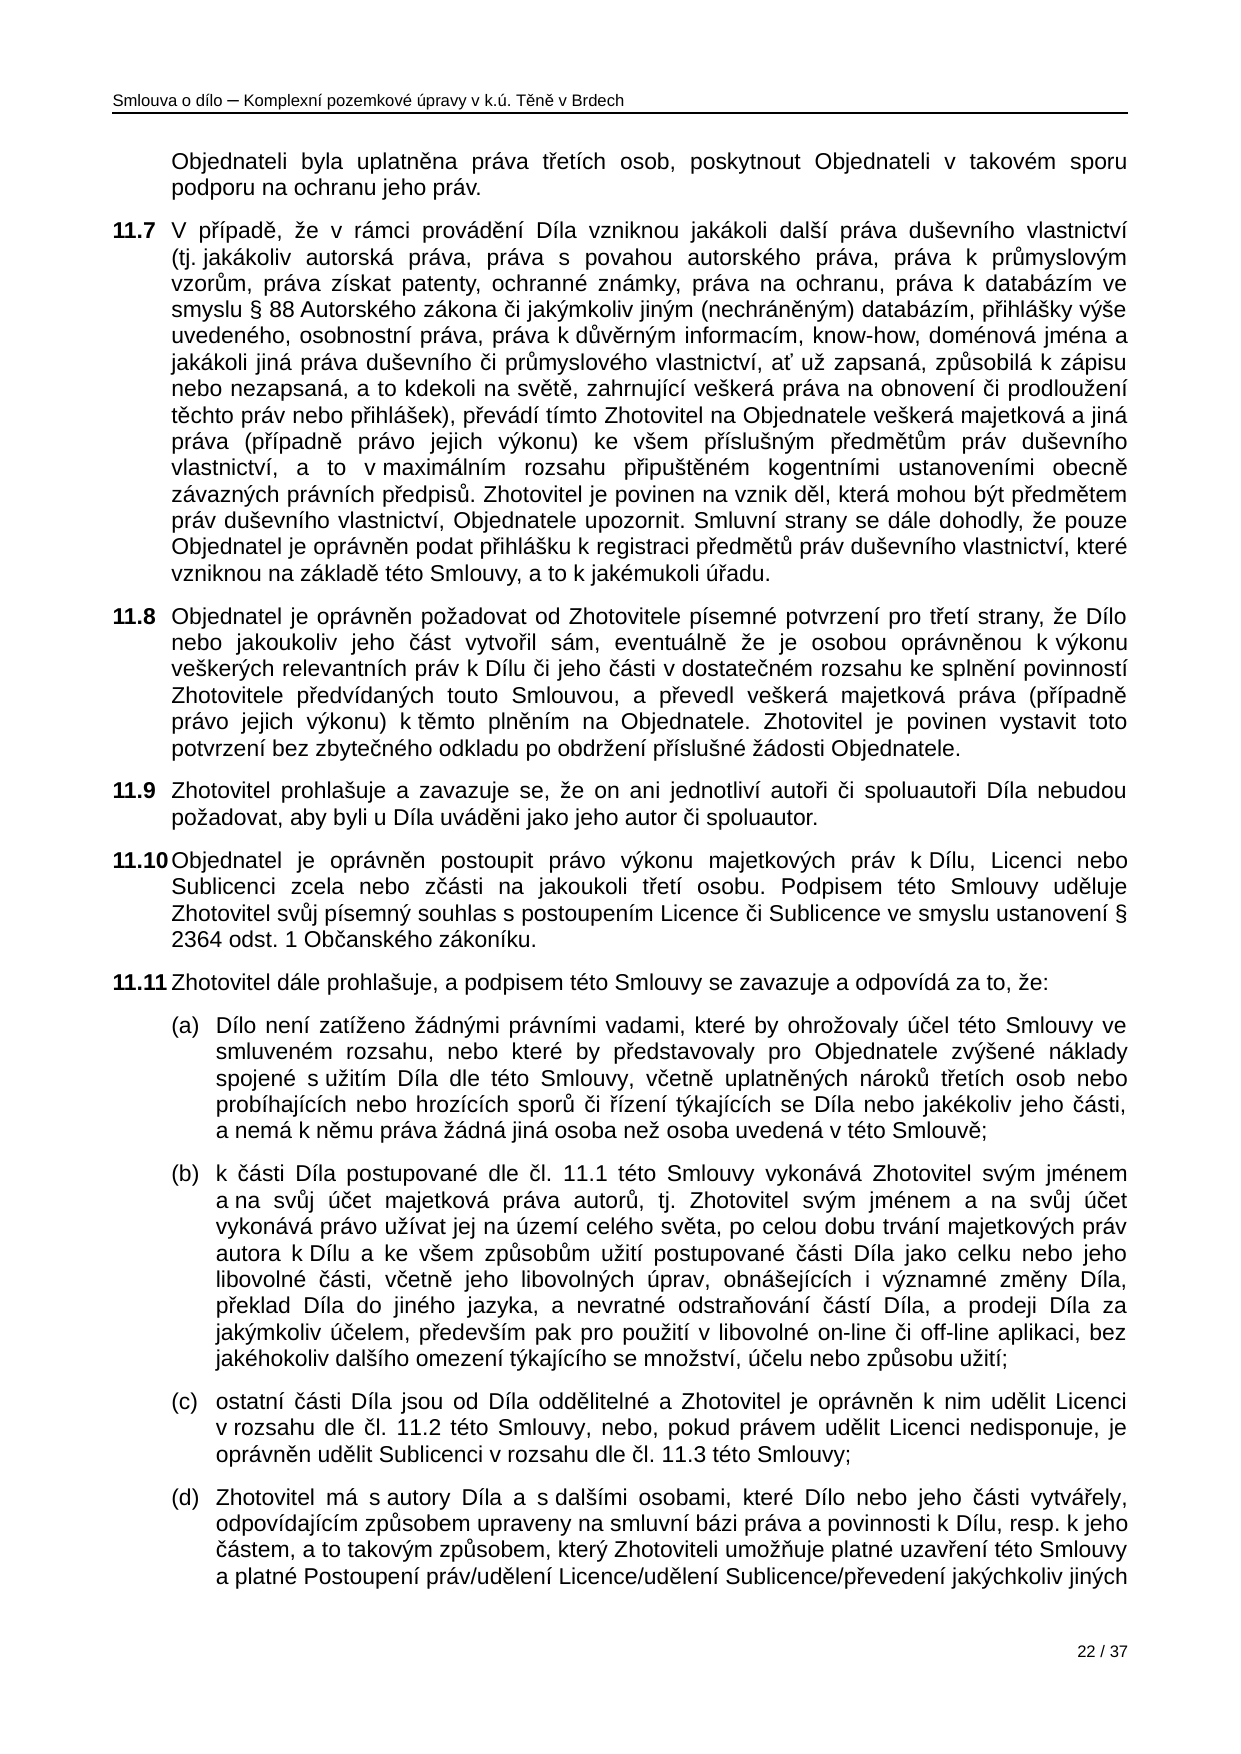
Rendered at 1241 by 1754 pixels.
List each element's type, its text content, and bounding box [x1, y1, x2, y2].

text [112, 148, 1128, 200]
text Zhotovitel prohlašuje a zavazuje se, že on ani jednotliví autoři či spoluautoři Díla nebudou požadovat, aby byli u Díla uváděni jako jeho autor či spoluautor. [112, 777, 1128, 830]
text k části Díla postupované dle čl. 11.1 této Smlouvy vykonává Zhotovitel svým jménem a na svůj účet majetková práva autorů, tj. Zhotovitel svým jménem a na svůj účet vykonává právo užívat jej na území celého světa, po celou dobu trvání majetkových práv autora k Dílu a ke všem způsobům užití postupované části Díla jako celku nebo jeho libovolné části, včetně jeho libovolných úprav, obnášejících i významné změny Díla, překlad Díla do jiného jazyka, a nevratné odstraňování částí Díla, a prodeji Díla za jakýmkoliv účelem, především pak pro použití v libovolné on-line či off-line aplikaci, bez jakéhokoliv dalšího omezení týkajícího se množství, účelu nebo způsobu užití; [171, 1160, 1128, 1371]
text V případě, že v rámci provádění Díla vzniknou jakákoli další práva duševního vlastnictví (tj. jakákoliv autorská práva, práva s povahou autorského práva, práva k průmyslovým vzorům, práva získat patenty, ochranné známky, práva na ochranu, práva k databázím ve smyslu § 88 Autorského zákona či jakýmkoliv jiným (nechráněným) databázím, přihlášky výše uvedeného, osobnostní práva, práva k důvěrným informacím, know-how, doménová jména a jakákoli jiná práva duševního či průmyslového vlastnictví, ať už zapsaná, způsobilá k zápisu nebo nezapsaná, a to kdekoli na světě, zahrnující veškerá práva na obnovení či prodloužení těchto práv nebo přihlášek), převádí tímto Zhotovitel na Objednatele veškerá majetková a jiná práva (případně právo jejich výkonu) ke všem příslušným předmětům práv duševního vlastnictví, a to v maximálním rozsahu připuštěném kogentními ustanoveními obecně závazných právních předpisů. Zhotovitel je povinen na vznik děl, která mohou být předmětem práv duševního vlastnictví, Objednatele upozornit. Smluvní strany se dále dohodly, že pouze Objednatel je oprávněn podat přihlášku k registraci předmětů práv duševního vlastnictví, které vzniknou na základě této Smlouvy, a to k jakémukoli úřadu. [112, 217, 1128, 586]
text Zhotovitel dále prohlašuje, a podpisem této Smlouvy se zavazuje a odpovídá za to, že: [112, 969, 1128, 995]
text Objednatel je oprávněn postoupit právo výkonu majetkových práv k Dílu, Licenci nebo Sublicenci zcela nebo zčásti na jakoukoli třetí osobu. Podpisem této Smlouvy uděluje Zhotovitel svůj písemný souhlas s postoupením Licence či Sublicence ve smyslu ustanovení § 2364 odst. 1 Občanského zákoníku. [112, 847, 1128, 952]
text Objednatel je oprávněn požadovat od Zhotovitele písemné potvrzení pro třetí strany, že Dílo nebo jakoukoliv jeho část vytvořil sám, eventuálně že je osobou oprávněnou k výkonu veškerých relevantních práv k Dílu či jeho části v dostatečném rozsahu ke splnění povinností Zhotovitele předvídaných touto Smlouvou, a převedl veškerá majetková práva (případně právo jejich výkonu) k těmto plněním na Objednatele. Zhotovitel je povinen vystavit toto potvrzení bez zbytečného odkladu po obdržení příslušné žádosti Objednatele. [112, 603, 1128, 761]
text ostatní části Díla jsou od Díla oddělitelné a Zhotovitel je oprávněn k nim udělit Licenci v rozsahu dle čl. 11.2 této Smlouvy, nebo, pokud právem udělit Licenci nedisponuje, je oprávněn udělit Sublicenci v rozsahu dle čl. 11.3 této Smlouvy; [171, 1388, 1128, 1467]
list Dílo není zatíženo žádnými právními vadami, které by ohrožovaly účel této Smlouvy ve smluveném rozsahu, nebo které by představovaly pro Objednatele zvýšené náklady spojené s užitím Díla dle této Smlouvy, včetně uplatněných nároků třetích osob nebo probíhajících nebo hrozících sporů či řízení týkajících se Díla nebo jakékoliv jeho části, a nemá k němu práva žádná jiná osoba než osoba uvedená v této Smlouvě; [171, 1012, 1128, 1144]
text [171, 1484, 1128, 1589]
